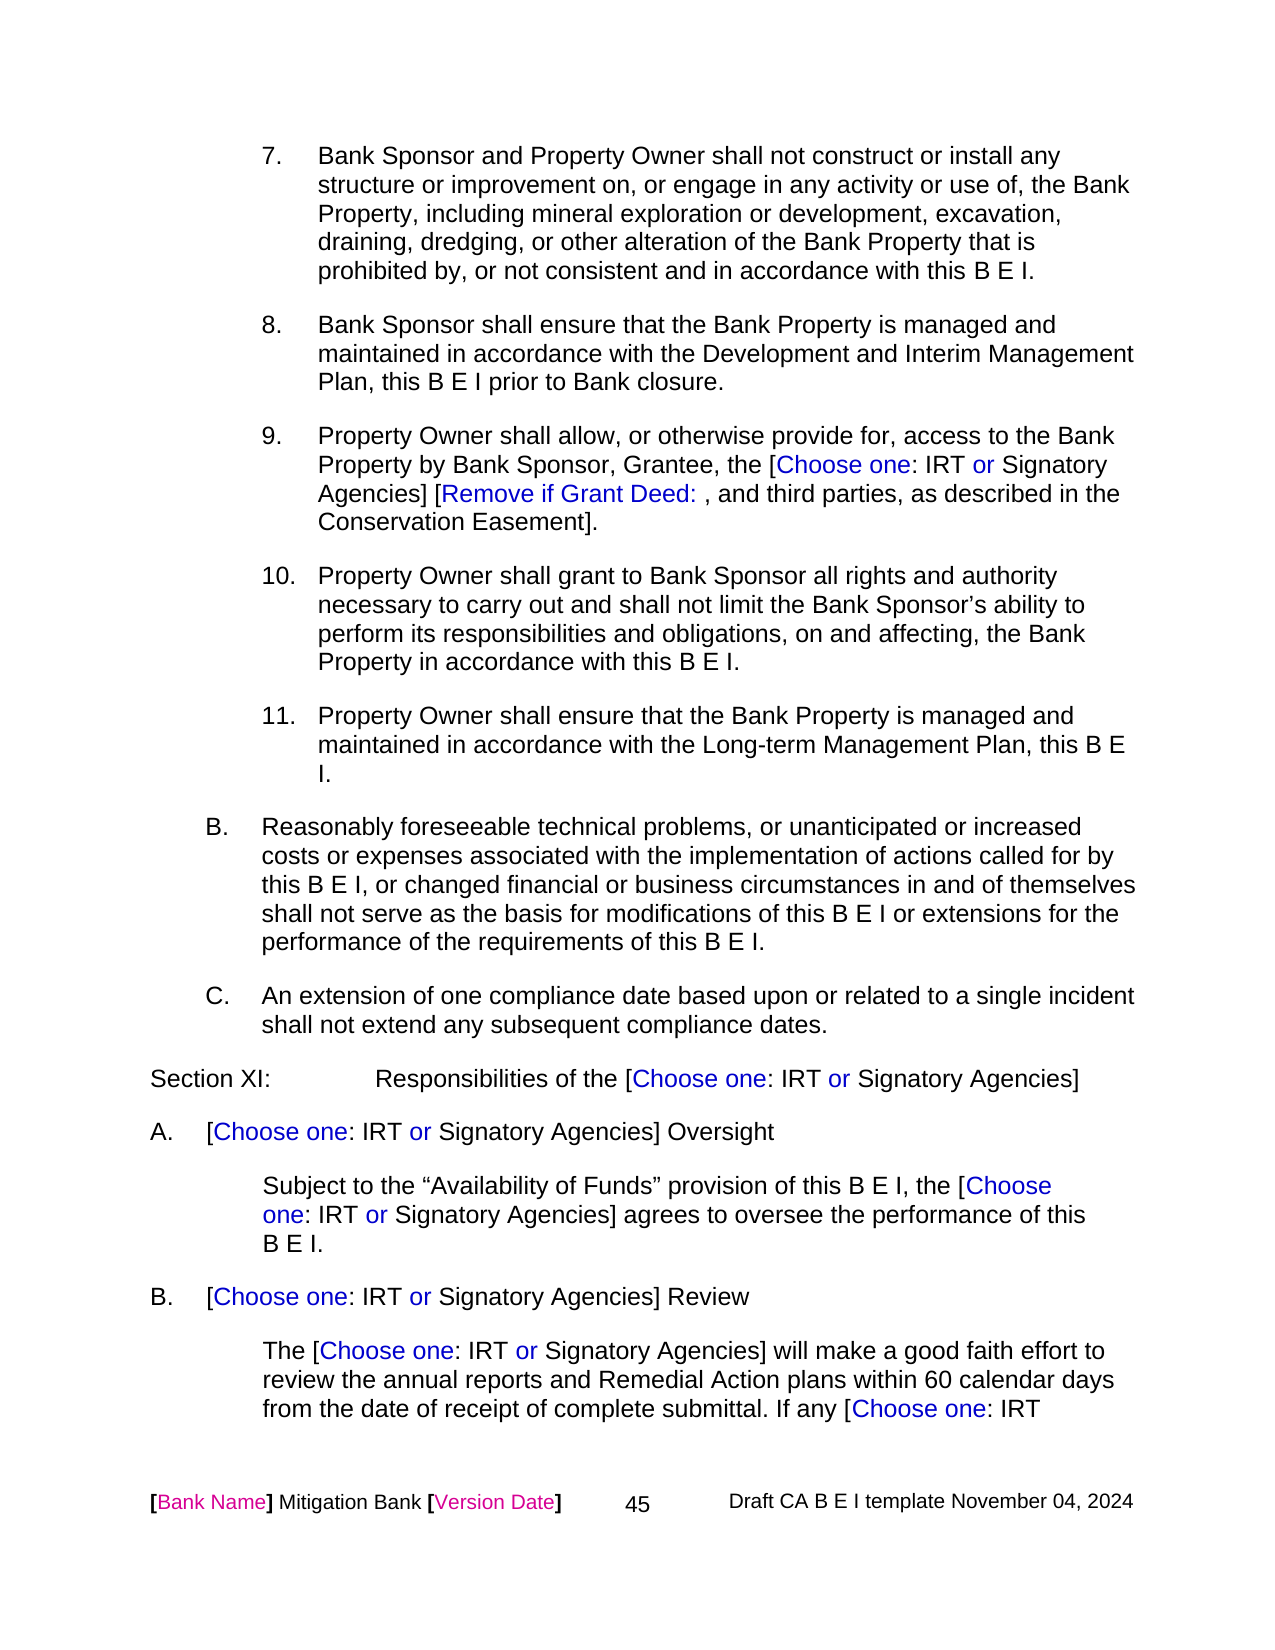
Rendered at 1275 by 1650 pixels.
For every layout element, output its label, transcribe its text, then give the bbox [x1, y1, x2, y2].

subtitle Section XI: Responsibilities of the [Choose one: IRT or Signatory Agencies] [150, 1063, 1114, 1092]
list Property Owner shall grant to Bank Sponsor all rights and authority necessary to carry out and shall not limit the Bank Sponsor’s ability to perform its responsibilities and obligations, on and affecting, the Bank Property in accordance with this B E I. [261, 561, 1137, 676]
subtitle B. [Choose one: IRT or Signatory Agencies] Review [150, 1282, 1114, 1311]
text Subject to the “Availability of Funds” provision of this B E I, the [Choose one: IRT or Signatory Agencies] agrees to oversee the performance of this B E I. [262, 1171, 1095, 1257]
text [262, 1336, 1121, 1422]
list Bank Sponsor and Property Owner shall not construct or install any structure or improvement on, or engage in any activity or use of, the Bank Property, including mineral exploration or development, excavation, draining, dredging, or other alteration of the Bank Property that is prohibited by, or not consistent and in accordance with this B E I. [261, 141, 1137, 285]
list An extension of one compliance date based upon or related to a single incident shall not extend any subsequent compliance dates. [205, 981, 1137, 1038]
subtitle A. [Choose one: IRT or Signatory Agencies] Oversight [150, 1117, 1114, 1146]
list Property Owner shall ensure that the Bank Property is managed and maintained in accordance with the Long-term Management Plan, this B E I. [261, 701, 1137, 787]
list Bank Sponsor shall ensure that the Bank Property is managed and maintained in accordance with the Development and Interim Management Plan, this B E I prior to Bank closure. [261, 310, 1137, 396]
list Property Owner shall allow, or otherwise provide for, access to the Bank Property by Bank Sponsor, Grantee, the [Choose one: IRT or Signatory Agencies] [Remove if Grant Deed: , and third parties, as described in the Conservation Easement]. [261, 421, 1137, 536]
list Reasonably foreseeable technical problems, or unanticipated or increased costs or expenses associated with the implementation of actions called for by this B E I, or changed financial or business circumstances in and of themselves shall not serve as the basis for modifications of this B E I or extensions for the performance of the requirements of this B E I. [205, 812, 1137, 956]
